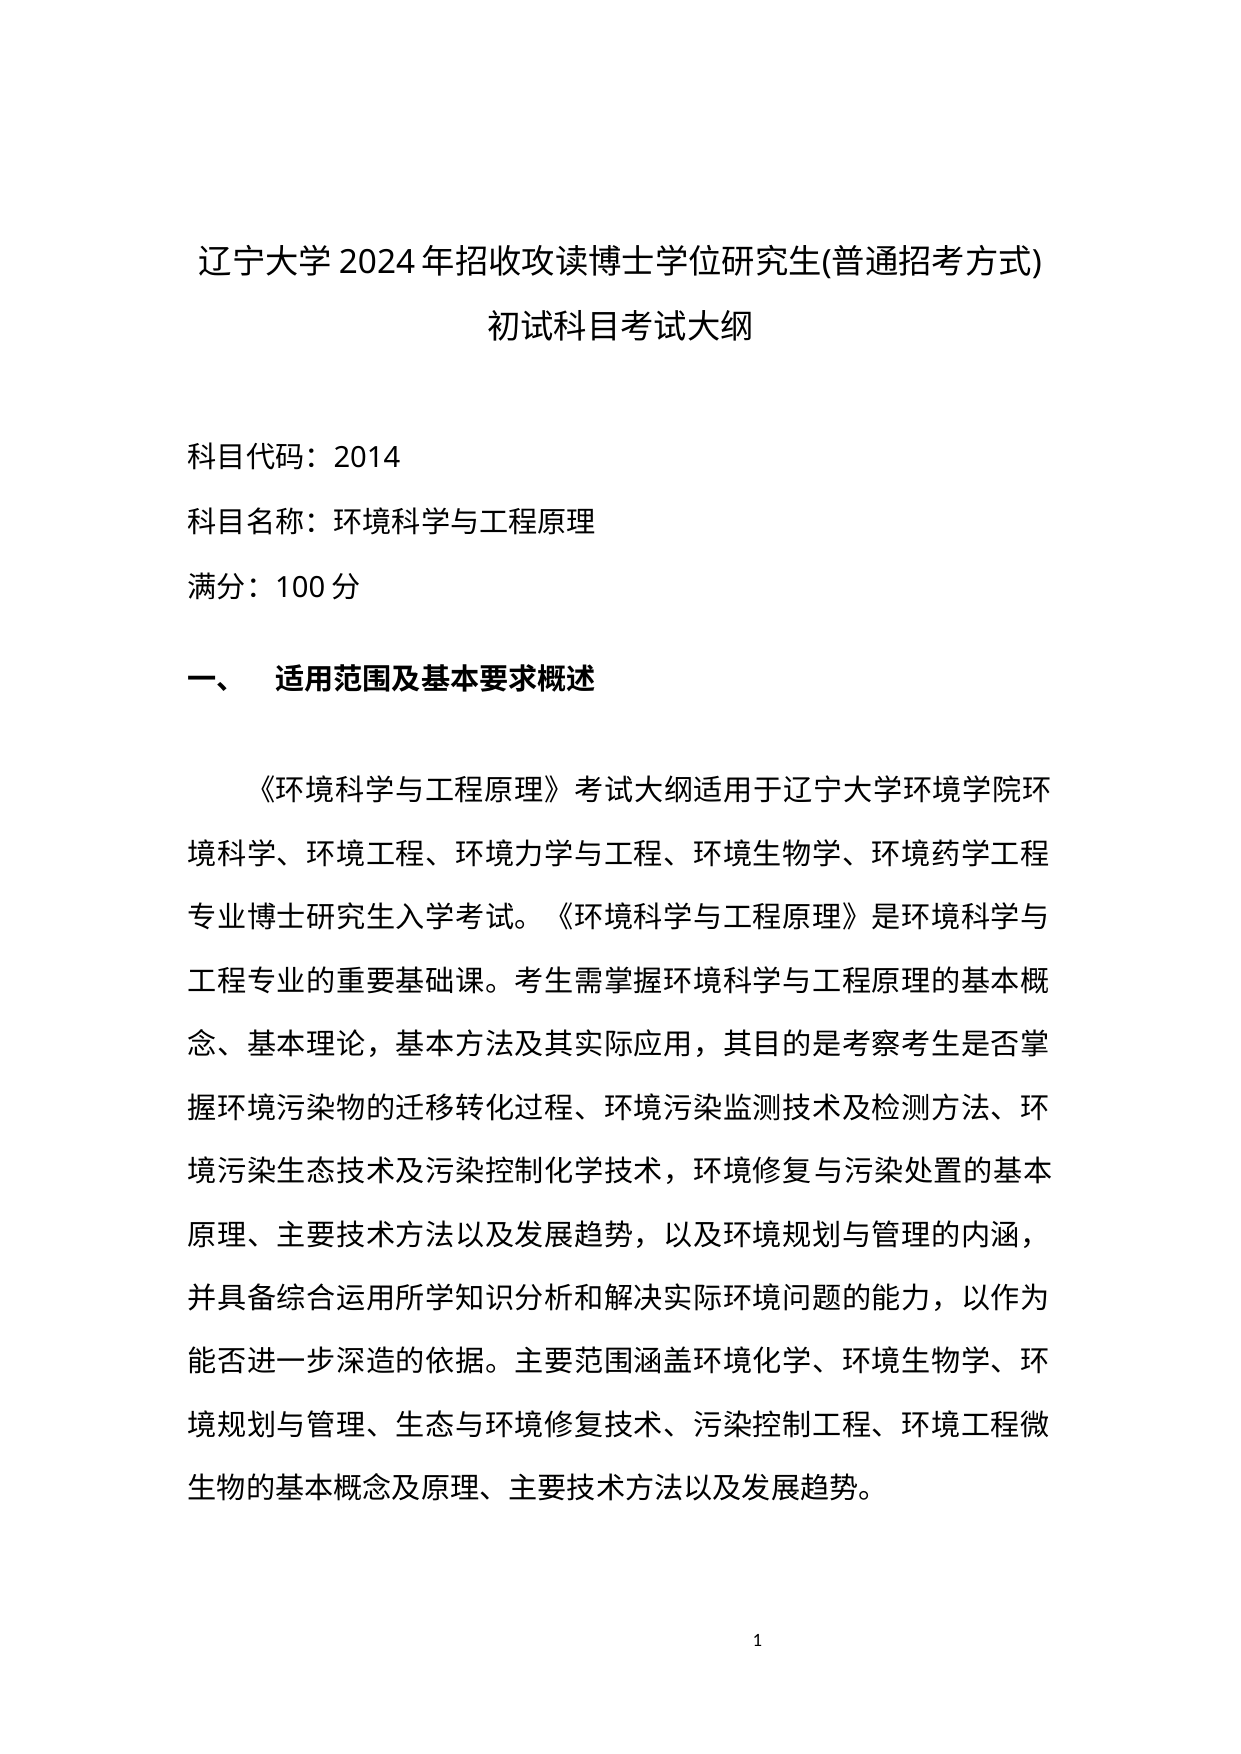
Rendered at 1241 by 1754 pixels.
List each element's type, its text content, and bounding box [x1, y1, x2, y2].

text 辽宁大学2024年招收攻读博士学位研究生(普通招考方式) [187, 227, 1053, 292]
text 适用范围及基本要求概述 [187, 644, 1053, 709]
text 《环境科学与工程原理》考试大纲适用于辽宁大学环境学院环境科学、环境工程、环境力学与工程、环境生物学、环境药学工程专业博士研究生入学考试。《环境科学与工程原理》是环境科学与工程专业的重要基础课。考生需掌握环境科学与工程原理的基本概念、基本理论，基本方法及其实际应用，其目的是考察考生是否掌握环境污染物的迁移转化过程、环境污染监测技术及检测方法、环境污染生态技术及污染控制化学技术，环境修复与污染处置的基本原理、主要技术方法以及发展趋势，以及环境规划与管理的内涵，并具备综合运用所学知识分析和解决实际环境问题的能力，以作为能否进一步深造的依据。主要范围涵盖环境化学、环境生物学、环境规划与管理、生态与环境修复技术、污染控制工程、环境工程微生物的基本概念及原理、主要技术方法以及发展趋势。 [187, 767, 1053, 1507]
text 科目名称：环境科学与工程原理 [187, 487, 1053, 552]
text 初试科目考试大纲 [187, 292, 1053, 357]
text 满分：100分 [187, 552, 1053, 617]
text 科目代码：2014 [187, 422, 1053, 487]
